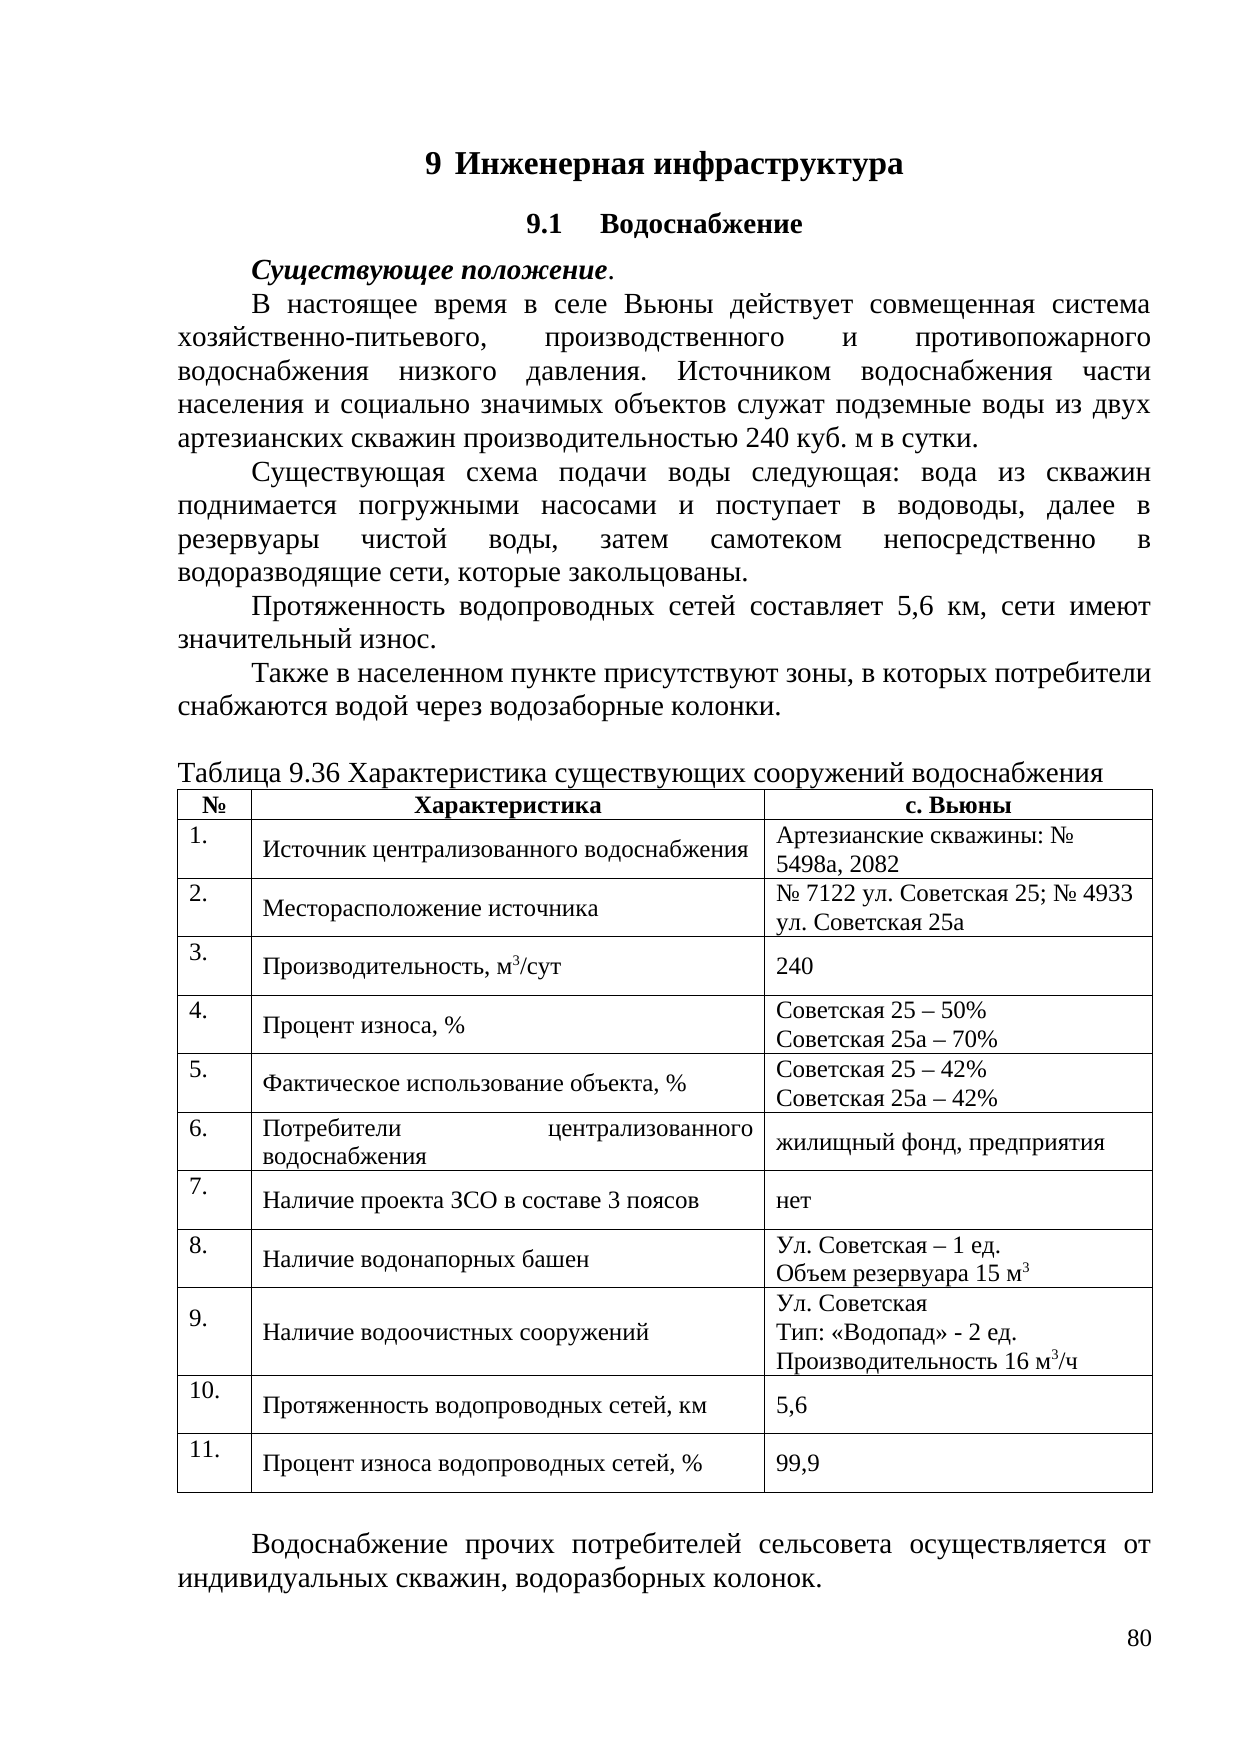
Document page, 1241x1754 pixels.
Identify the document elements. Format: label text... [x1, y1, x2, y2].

subtitle Инженерная инфраструктура [177, 143, 1152, 181]
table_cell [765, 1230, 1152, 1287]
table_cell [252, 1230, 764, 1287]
text Существующее положение. [177, 252, 1152, 286]
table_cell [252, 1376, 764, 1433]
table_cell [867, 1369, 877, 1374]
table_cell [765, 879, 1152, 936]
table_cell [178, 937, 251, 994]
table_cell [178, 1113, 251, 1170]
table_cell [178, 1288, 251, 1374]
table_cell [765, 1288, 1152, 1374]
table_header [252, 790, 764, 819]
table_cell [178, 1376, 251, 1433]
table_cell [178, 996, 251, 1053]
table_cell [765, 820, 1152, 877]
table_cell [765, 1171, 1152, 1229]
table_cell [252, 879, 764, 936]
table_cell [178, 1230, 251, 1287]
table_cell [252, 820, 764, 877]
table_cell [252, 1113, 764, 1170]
subtitle Водоснабжение [177, 206, 1152, 240]
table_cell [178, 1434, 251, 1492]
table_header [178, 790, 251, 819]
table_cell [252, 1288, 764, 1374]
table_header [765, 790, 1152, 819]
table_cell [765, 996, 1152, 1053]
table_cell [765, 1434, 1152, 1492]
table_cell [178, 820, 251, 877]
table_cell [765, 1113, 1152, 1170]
text Существующая схема подачи воды следующая: вода из скважин поднимается погружными насосами и поступает в водоводы, далее в резервуары чистой воды, затем самотеком непосредственно в водоразводящие сети, которые закольцованы. [177, 454, 1152, 588]
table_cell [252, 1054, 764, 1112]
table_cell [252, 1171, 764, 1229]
text Протяженность водопроводных сетей составляет 5,6 км, сети имеют значительный износ. [177, 588, 1152, 655]
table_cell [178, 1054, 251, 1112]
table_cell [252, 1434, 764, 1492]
text Также в населенном пункте присутствуют зоны, в которых потребители снабжаются водой через водозаборные колонки. [177, 655, 1152, 722]
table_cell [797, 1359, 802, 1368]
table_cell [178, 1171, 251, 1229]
text В настоящее время в селе Вьюны действует совмещенная система хозяйственно-питьевого, производственного и противопожарного водоснабжения низкого давления. Источником водоснабжения части населения и социально значимых объектов служат подземные воды из двух артезианских скважин производительностью 240 куб. м в сутки. [177, 286, 1152, 454]
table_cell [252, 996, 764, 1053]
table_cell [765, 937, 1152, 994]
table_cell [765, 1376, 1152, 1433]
text Водоснабжение прочих потребителей сельсовета осуществляется от индивидуальных скважин, водоразборных колонок. [177, 1526, 1152, 1593]
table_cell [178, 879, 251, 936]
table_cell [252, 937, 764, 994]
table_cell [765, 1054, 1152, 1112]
